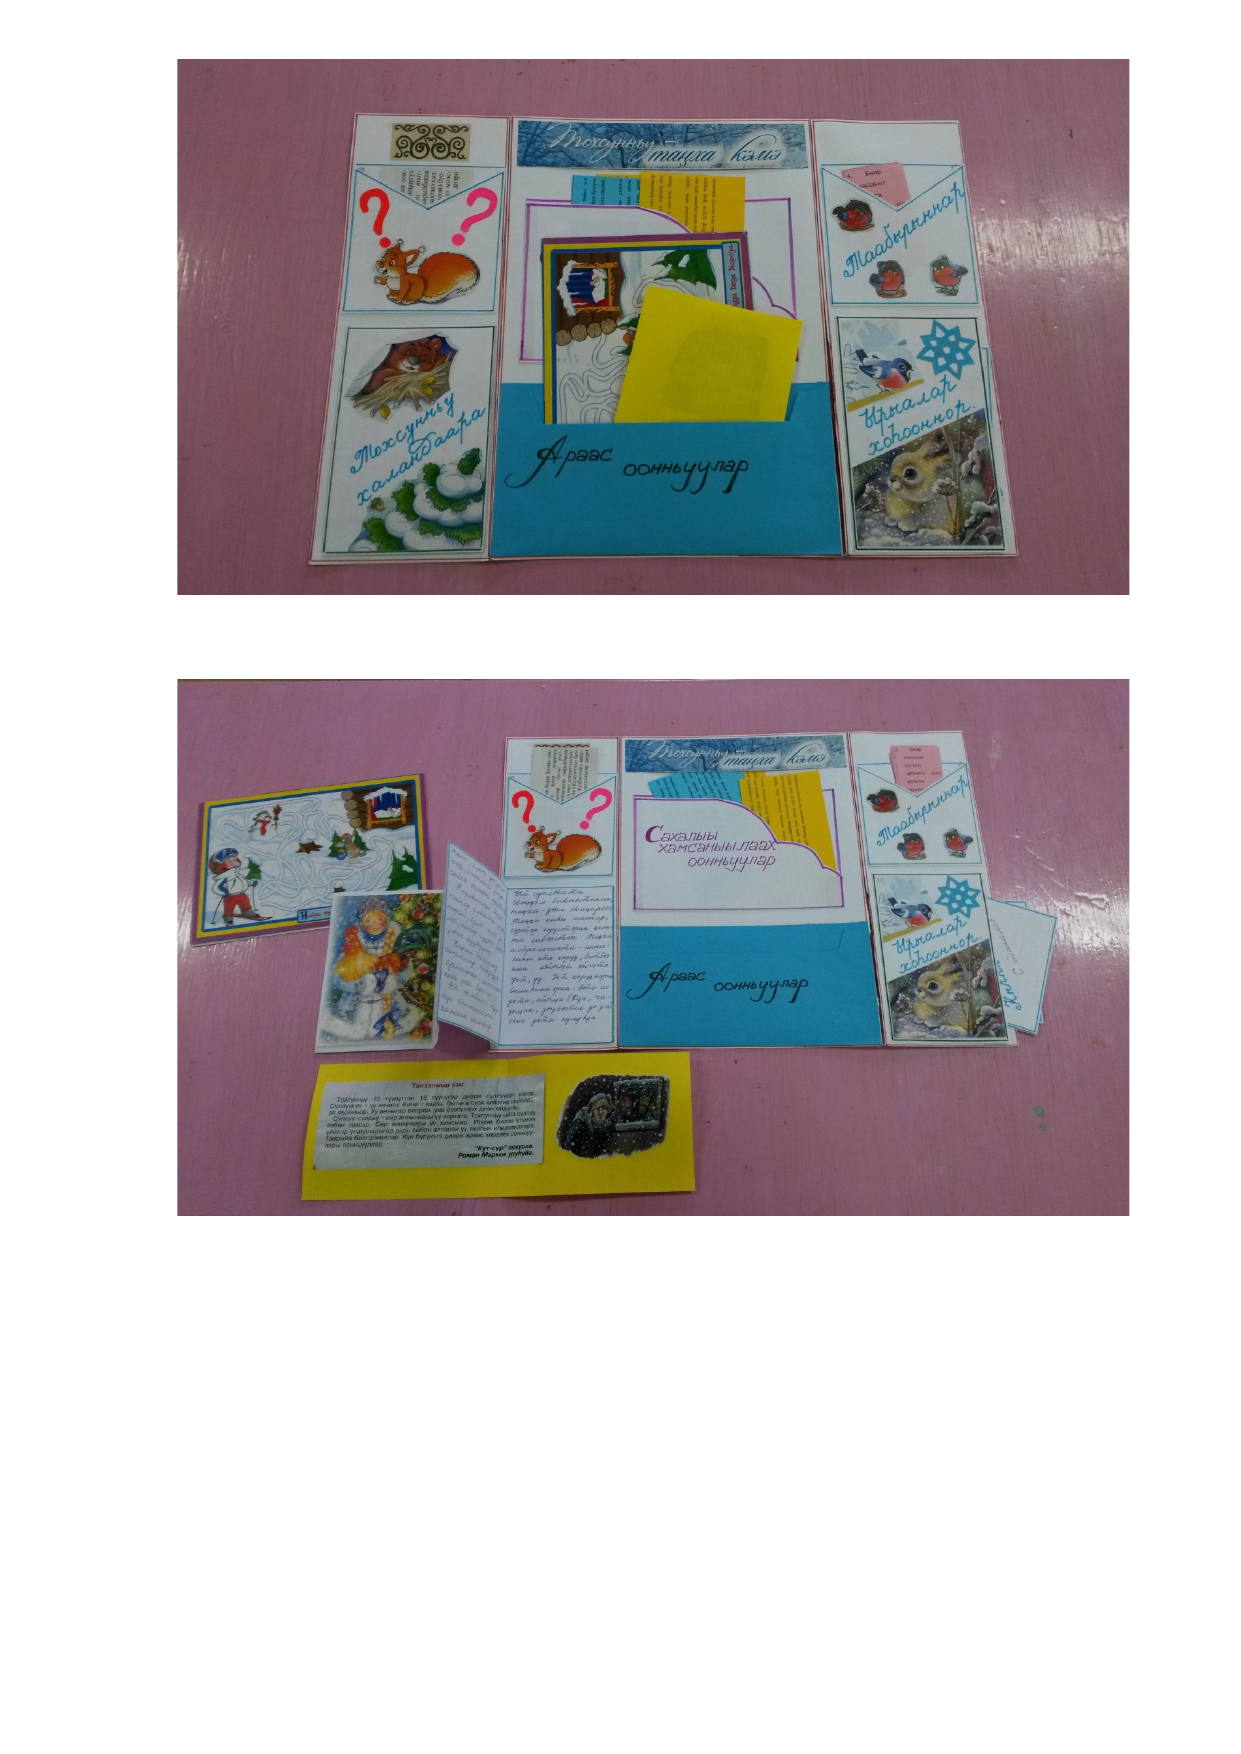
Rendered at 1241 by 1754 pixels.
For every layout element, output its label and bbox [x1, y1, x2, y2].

picture [177, 679, 1130, 1216]
picture [177, 59, 1130, 595]
